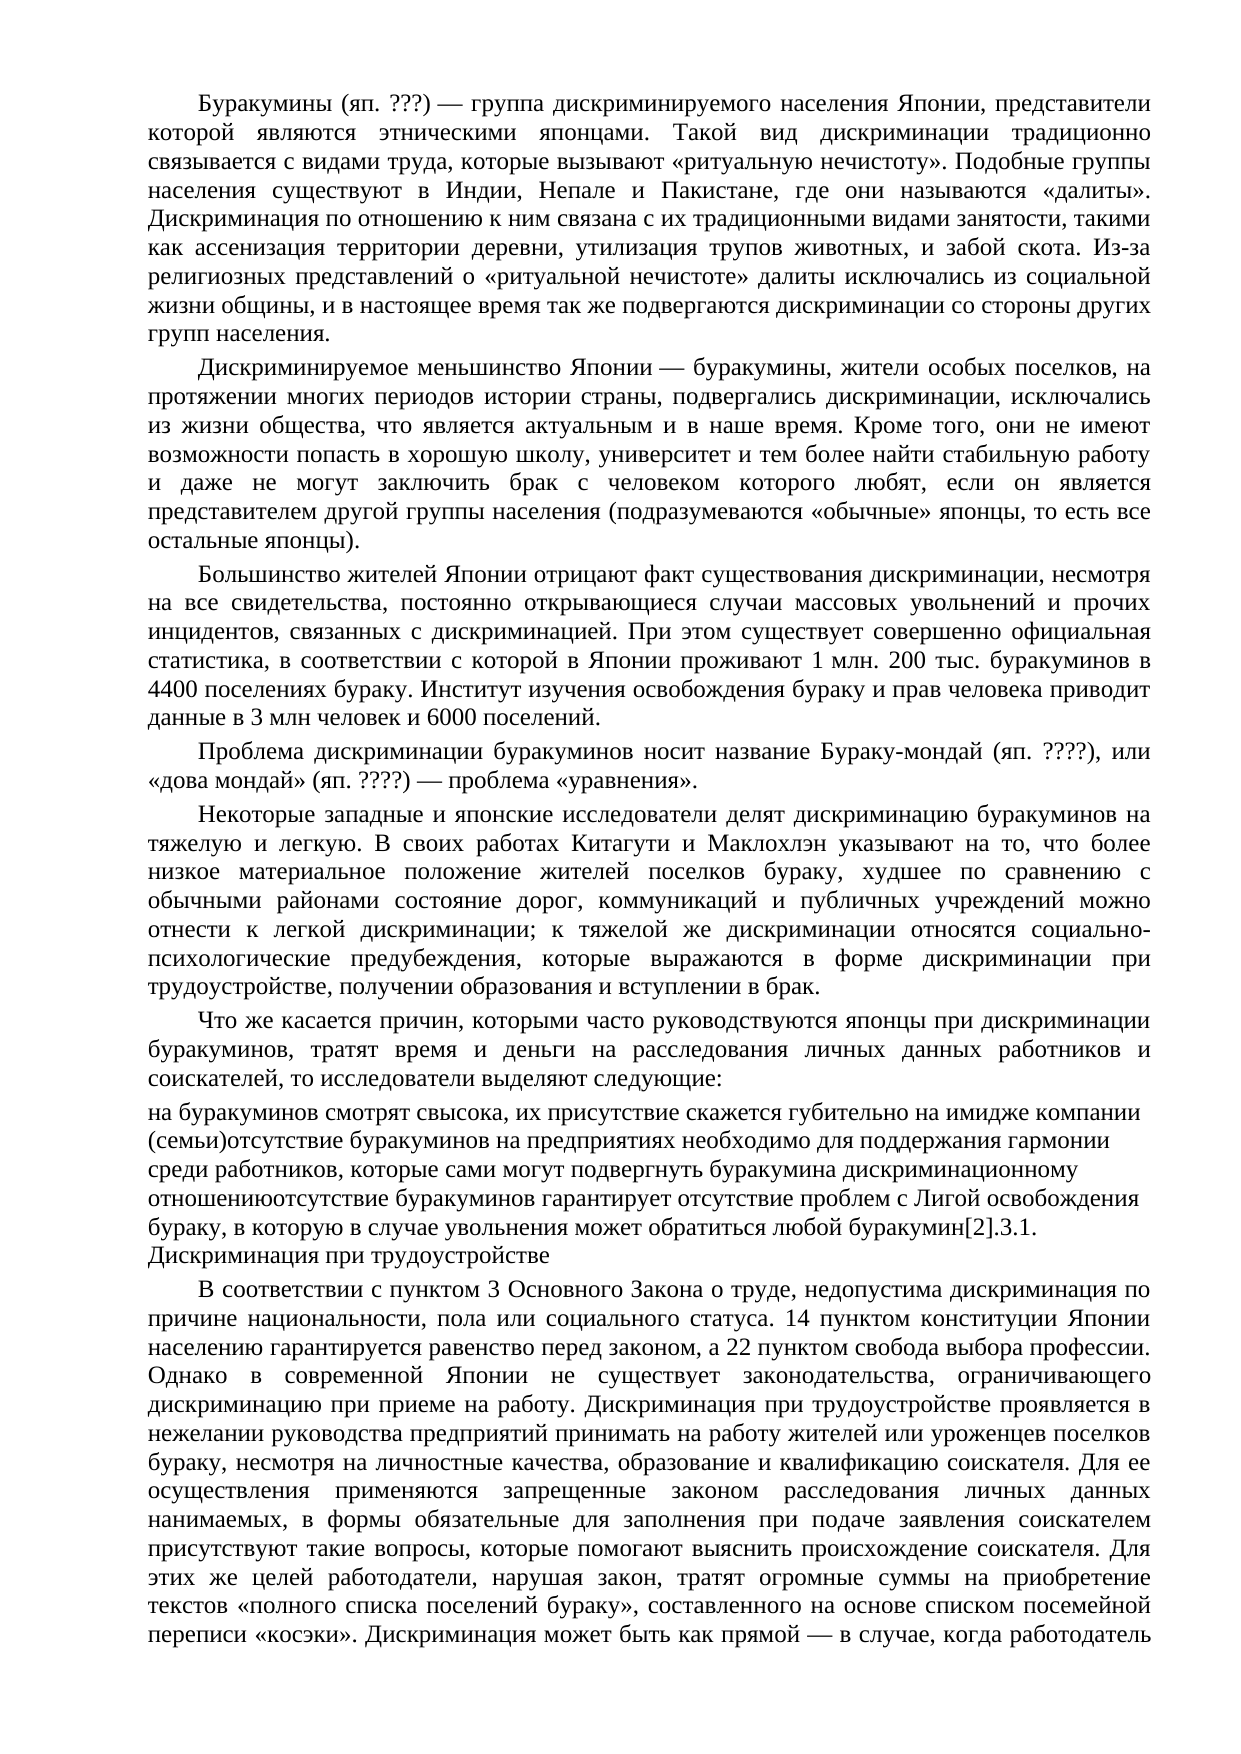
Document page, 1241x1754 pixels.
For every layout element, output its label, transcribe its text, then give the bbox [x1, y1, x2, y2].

text Проблема дискриминации буракуминов носит название Бураку-мондай (яп. ????), или «дова мондай» (яп. ????) — проблема «уравнения». [148, 736, 1152, 794]
text Дискриминируемое меньшинство Японии — буракумины, жители особых поселков, на протяжении многих периодов истории страны, подвергались дискриминации, исключались из жизни общества, что является актуальным и в наше время. Кроме того, они не имеют возможности попасть в хорошую школу, университет и тем более найти стабильную работу и даже не могут заключить брак с человеком которого любят, если он является представителем другой группы населения (подразумеваются «обычные» японцы, то есть все остальные японцы). [148, 352, 1152, 554]
text на буракуминов смотрят свысока, их присутствие скажется губительно на имидже компании (семьи)отсутствие буракуминов на предприятиях необходимо для поддержания гармонии среди работников, которые сами могут подвергнуть буракумина дискриминационному отношениюотсутствие буракуминов гарантирует отсутствие проблем с Лигой освобождения бураку, в которую в случае увольнения может обратиться любой буракумин[2].3.1. Дискриминация при трудоустройстве [148, 1097, 1152, 1269]
text Большинство жителей Японии отрицают факт существования дискриминации, несмотря на все свидетельства, постоянно открывающиеся случаи массовых увольнений и прочих инцидентов, связанных с дискриминацией. При этом существует совершенно официальная статистика, в соответствии с которой в Японии проживают 1 млн. 200 тыс. буракуминов в 4400 поселениях бураку. Институт изучения освобождения бураку и прав человека приводит данные в 3 млн человек и 6000 поселений. [148, 559, 1152, 731]
text Некоторые западные и японские исследователи делят дискриминацию буракуминов на тяжелую и легкую. В своих работах Китагути и Маклохлэн указывают на то, что более низкое материальное положение жителей поселков бураку, худшее по сравнению с обычными районами состояние дорог, коммуникаций и публичных учреждений можно отнести к легкой дискриминации; к тяжелой же дискриминации относятся социально-психологические предубеждения, которые выражаются в форме дискриминации при трудоустройстве, получении образования и вступлении в брак. [148, 799, 1152, 1000]
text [148, 1274, 1152, 1648]
text Что же касается причин, которыми часто руководствуются японцы при дискриминации буракуминов, тратят время и деньги на расследования личных данных работников и соискателей, то исследователи выделяют следующие: [148, 1005, 1152, 1092]
text Буракумины (яп. ???) — группа дискриминируемого населения Японии, представители которой являются этническими японцами. Такой вид дискриминации традиционно связывается с видами труда, которые вызывают «ритуальную нечистоту». Подобные группы населения существуют в Индии, Непале и Пакистане, где они называются «далиты». Дискриминация по отношению к ним связана с их традиционными видами занятости, такими как ассенизация территории деревни, утилизация трупов животных, и забой скота. Из-за религиозных представлений о «ритуальной нечистоте» далиты исключались из социальной жизни общины, и в настоящее время так же подвергаются дискриминации со стороны других групп населения. [148, 88, 1152, 347]
